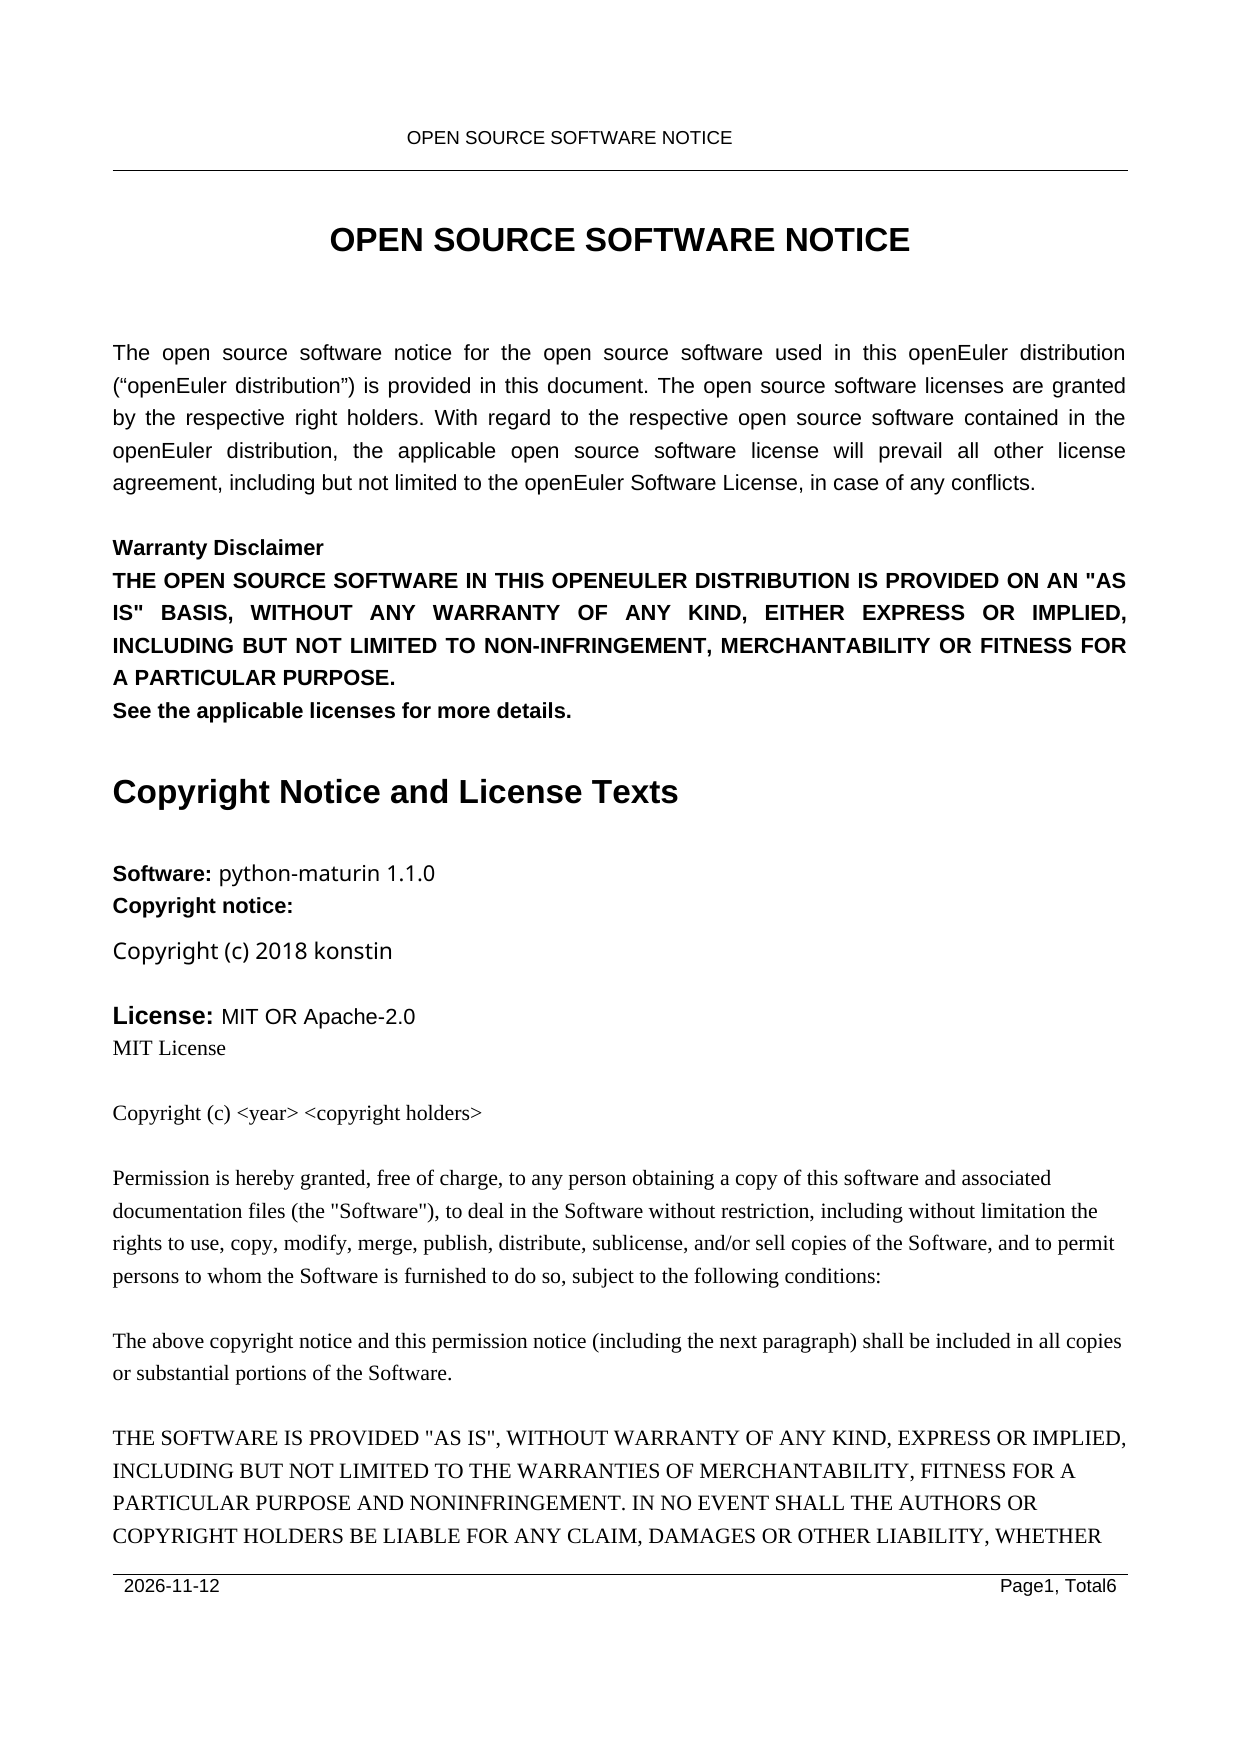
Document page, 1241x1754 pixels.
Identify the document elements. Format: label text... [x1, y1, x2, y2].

text THE OPEN SOURCE SOFTWARE IN THIS OPENEULER DISTRIBUTION IS PROVIDED ON AN "AS IS" BASIS, WITHOUT ANY WARRANTY OF ANY KIND, EITHER EXPRESS OR IMPLIED, INCLUDING BUT NOT LIMITED TO NON-INFRINGEMENT, MERCHANTABILITY OR FITNESS FOR A PARTICULAR PURPOSE. See the applicable licenses for more details. [112, 564, 1128, 726]
text Copyright (c) 2018 konstin [112, 934, 1128, 999]
text Copyright Notice and License Texts [112, 759, 1128, 824]
text Copyright notice: [112, 889, 1128, 921]
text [112, 1031, 1128, 1551]
title Software: python-maturin 1.1.0 [112, 856, 1128, 889]
text The open source software notice for the open source software used in this openEuler distribution (“openEuler distribution”) is provided in this document. The open source software licenses are granted by the respective right holders. With regard to the respective open source software contained in the openEuler distribution, the applicable open source software license will prevail all other license agreement, including but not limited to the openEuler Software License, in case of any conflicts. [112, 336, 1128, 499]
text License: MIT OR Apache-2.0 [112, 999, 1128, 1031]
text Warranty Disclaimer [112, 531, 1128, 564]
text OPEN SOURCE SOFTWARE NOTICE [112, 206, 1128, 271]
